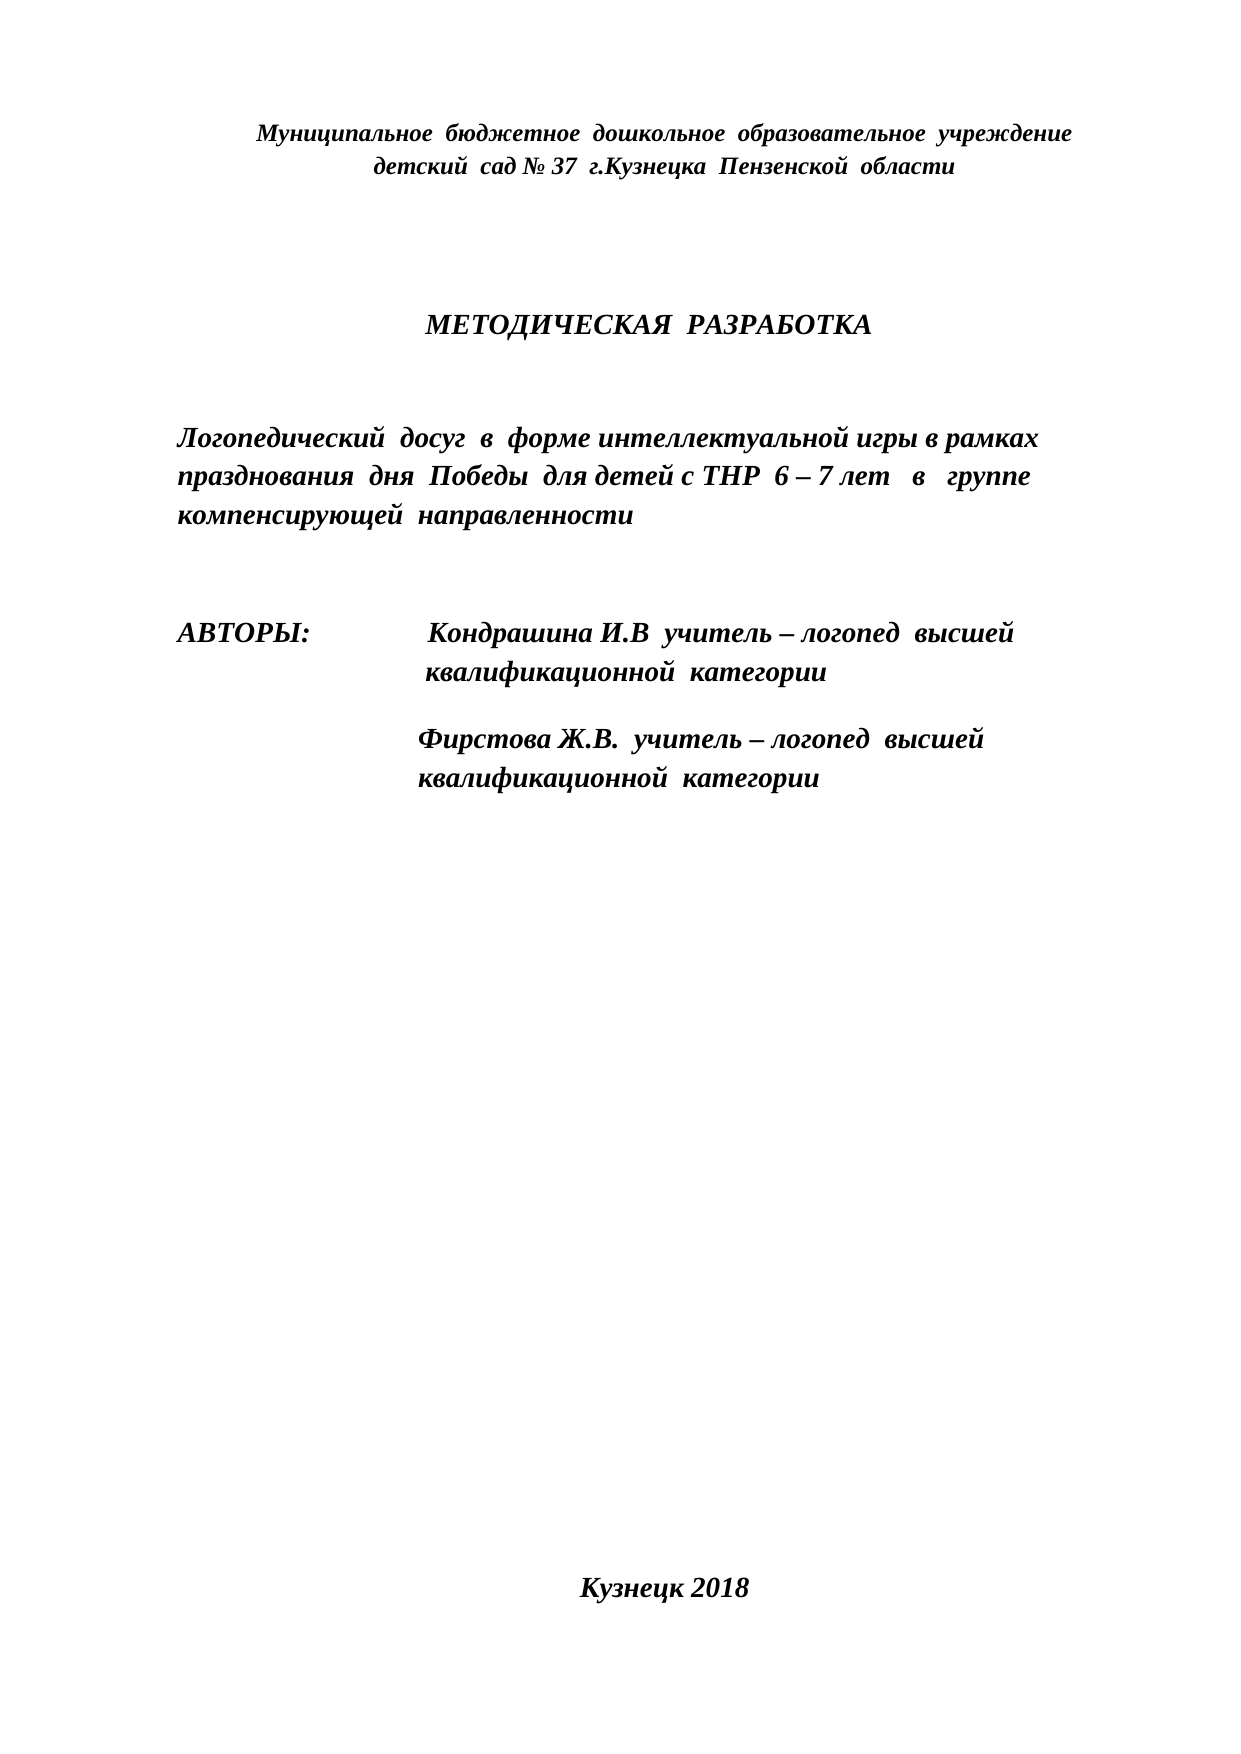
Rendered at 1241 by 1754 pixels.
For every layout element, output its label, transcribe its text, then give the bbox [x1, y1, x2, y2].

text Муниципальное бюджетное дошкольное образовательное учреждение детский сад № 37 г.Кузнецка Пензенской области [177, 118, 1152, 180]
text МЕТОДИЧЕСКАЯ РАЗРАБОТКА [177, 307, 1152, 341]
text квалификационной категории [177, 760, 1152, 793]
text Фирстова Ж.В. учитель – логопед высшей [177, 721, 1152, 755]
text Кузнецк 2018 [177, 1570, 1152, 1604]
text АВТОРЫ: Кондрашина И.В учитель – логопед высшей [177, 616, 1152, 649]
text Логопедический досуг в форме интеллектуальной игры в рамках празднования дня Победы для детей с ТНР 6 – 7 лет в группе компенсирующей направленности [177, 420, 1152, 530]
text квалификационной категории [177, 654, 1152, 688]
